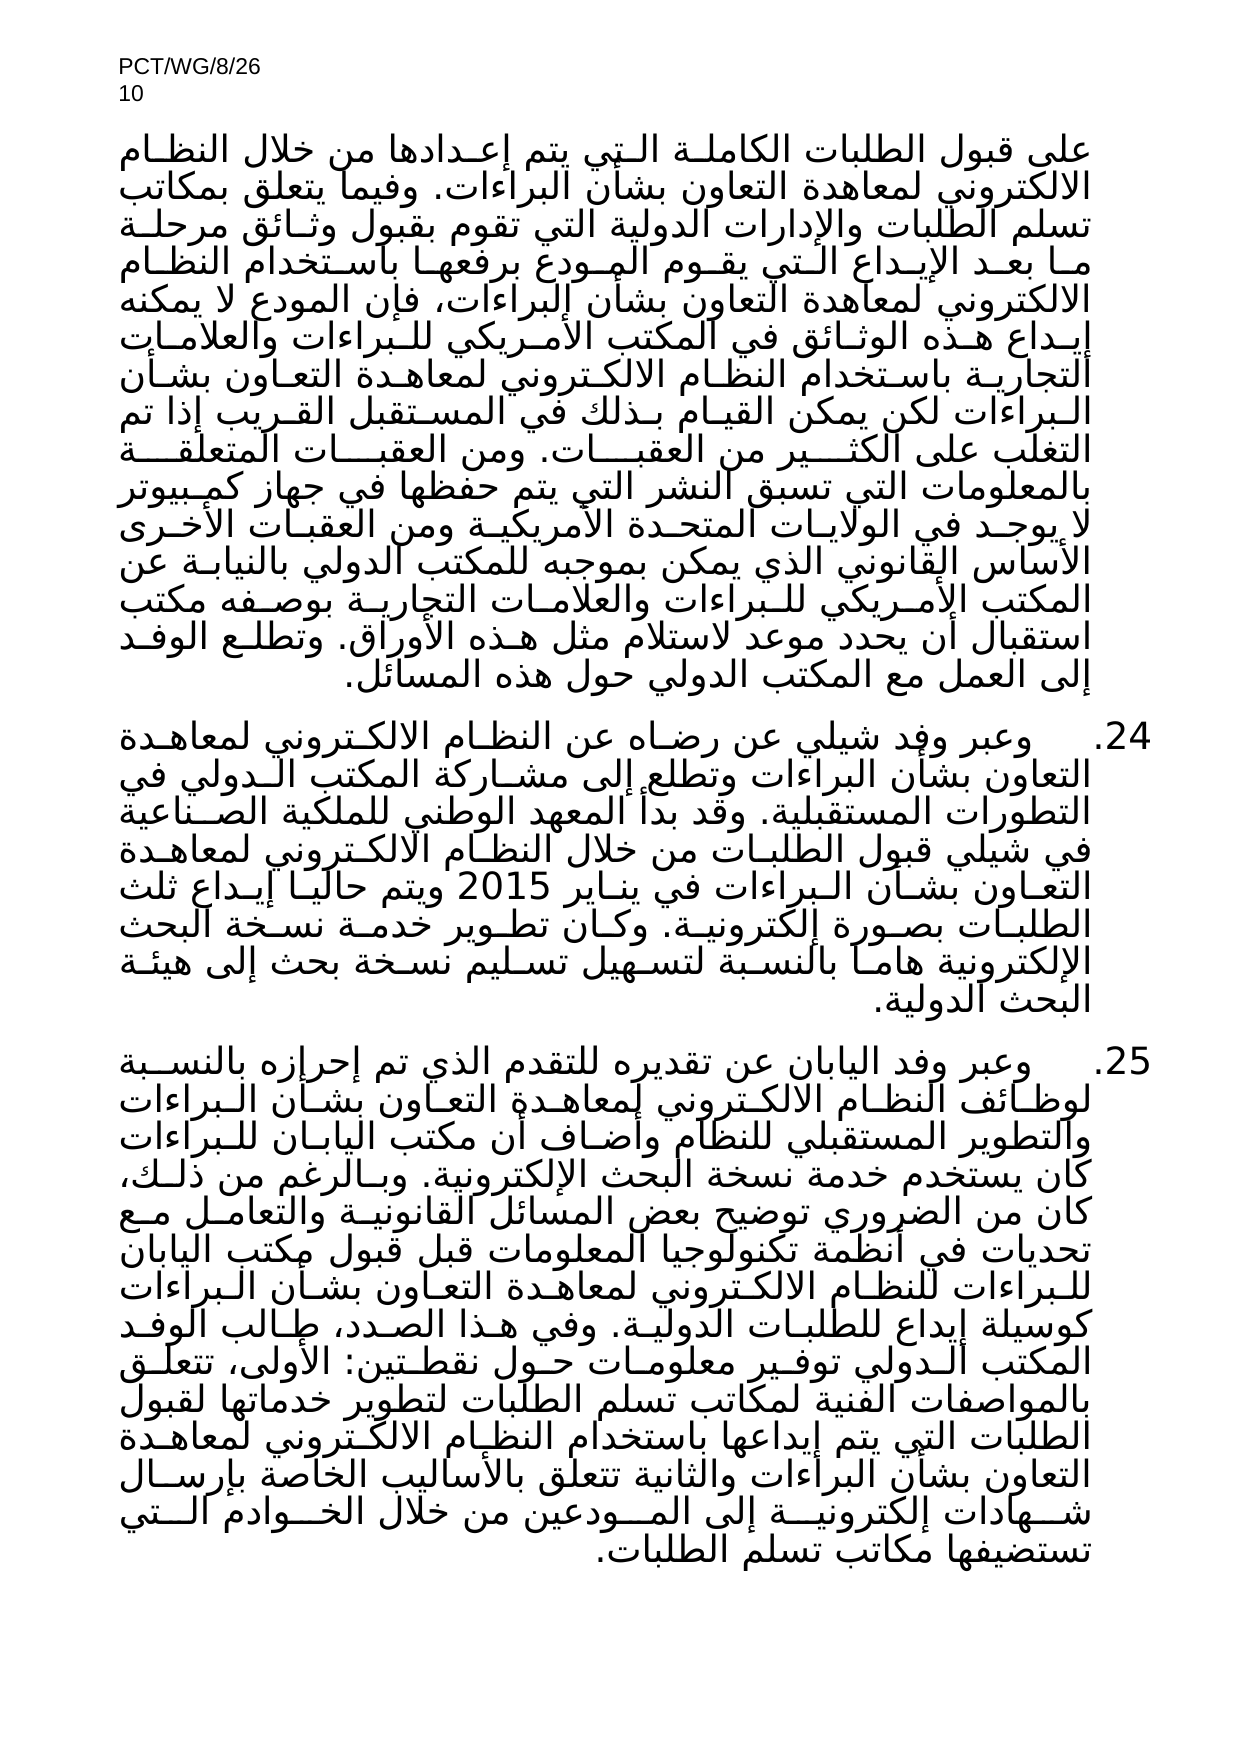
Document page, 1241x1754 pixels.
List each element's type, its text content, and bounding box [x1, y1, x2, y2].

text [118, 132, 1092, 695]
text وعبر وفد شيلي عن رضاه عن النظام الالكتروني لمعاهدة التعاون بشأن البراءات وتطلع إلى مشاركة المكتب الدولي في التطورات المستقبلية. وقد بدأ المعهد الوطني للملكية الصناعية في شيلي قبول الطلبات من خلال النظام الالكتروني لمعاهدة التعاون بشأن البراءات في يناير 2015 ويتم حاليا إيداع ثلث الطلبات بصورة إلكترونية. وكان تطوير خدمة نسخة البحث الإلكترونية هاما بالنسبة لتسهيل تسليم نسخة بحث إلى هيئة البحث الدولية. [118, 720, 1092, 1020]
text وعبر وفد اليابان عن تقديره للتقدم الذي تم إحرازه بالنسبة لوظائف النظام الالكتروني لمعاهدة التعاون بشأن البراءات والتطوير المستقبلي للنظام وأضاف أن مكتب اليابان للبراءات كان يستخدم خدمة نسخة البحث الإلكترونية. وبالرغم من ذلك، كان من الضروري توضيح بعض المسائل القانونية والتعامل مع تحديات في أنظمة تكنولوجيا المعلومات قبل قبول مكتب اليابان للبراءات للنظام الالكتروني لمعاهدة التعاون بشأن البراءات كوسيلة إيداع للطلبات الدولية. وفي هذا الصدد، طالب الوفد المكتب الدولي توفير معلومات حول نقطتين: الأولى، تتعلق بالمواصفات الفنية لمكاتب تسلم الطلبات لتطوير خدماتها لقبول الطلبات التي يتم إيداعها باستخدام النظام الالكتروني لمعاهدة التعاون بشأن البراءات والثانية تتعلق بالأساليب الخاصة بإرسال شهادات إلكترونية إلى المودعين من خلال الخوادم التي تستضيفها مكاتب تسلم الطلبات. [118, 1045, 1092, 1570]
